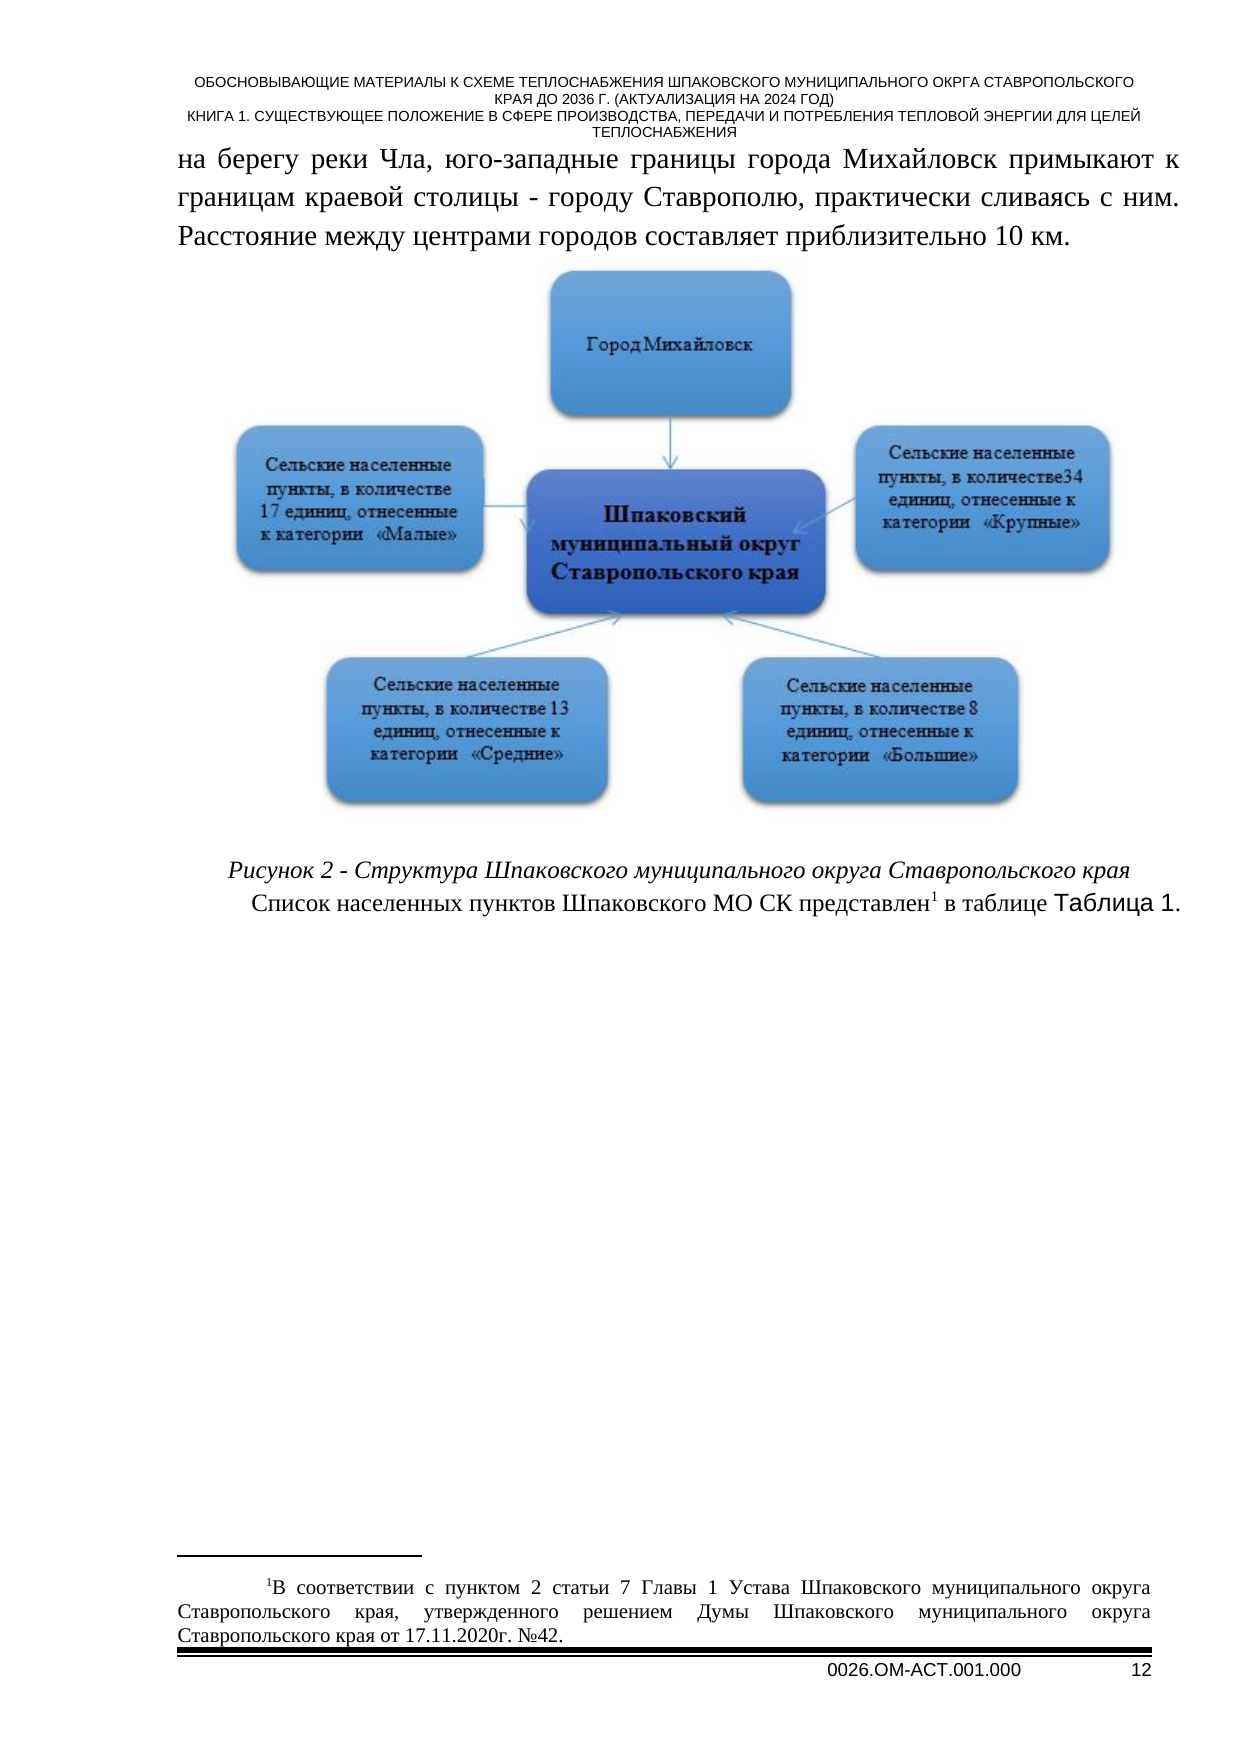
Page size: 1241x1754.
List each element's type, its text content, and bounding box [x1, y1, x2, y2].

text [177, 141, 1181, 252]
text Список населенных пунктов Шпаковского МО СК представлен в таблице Таблица 1. [177, 888, 1181, 917]
picture [177, 256, 1152, 826]
text Рисунок 2 - Структура Шпаковского муниципального округа Ставропольского края [177, 855, 1181, 884]
